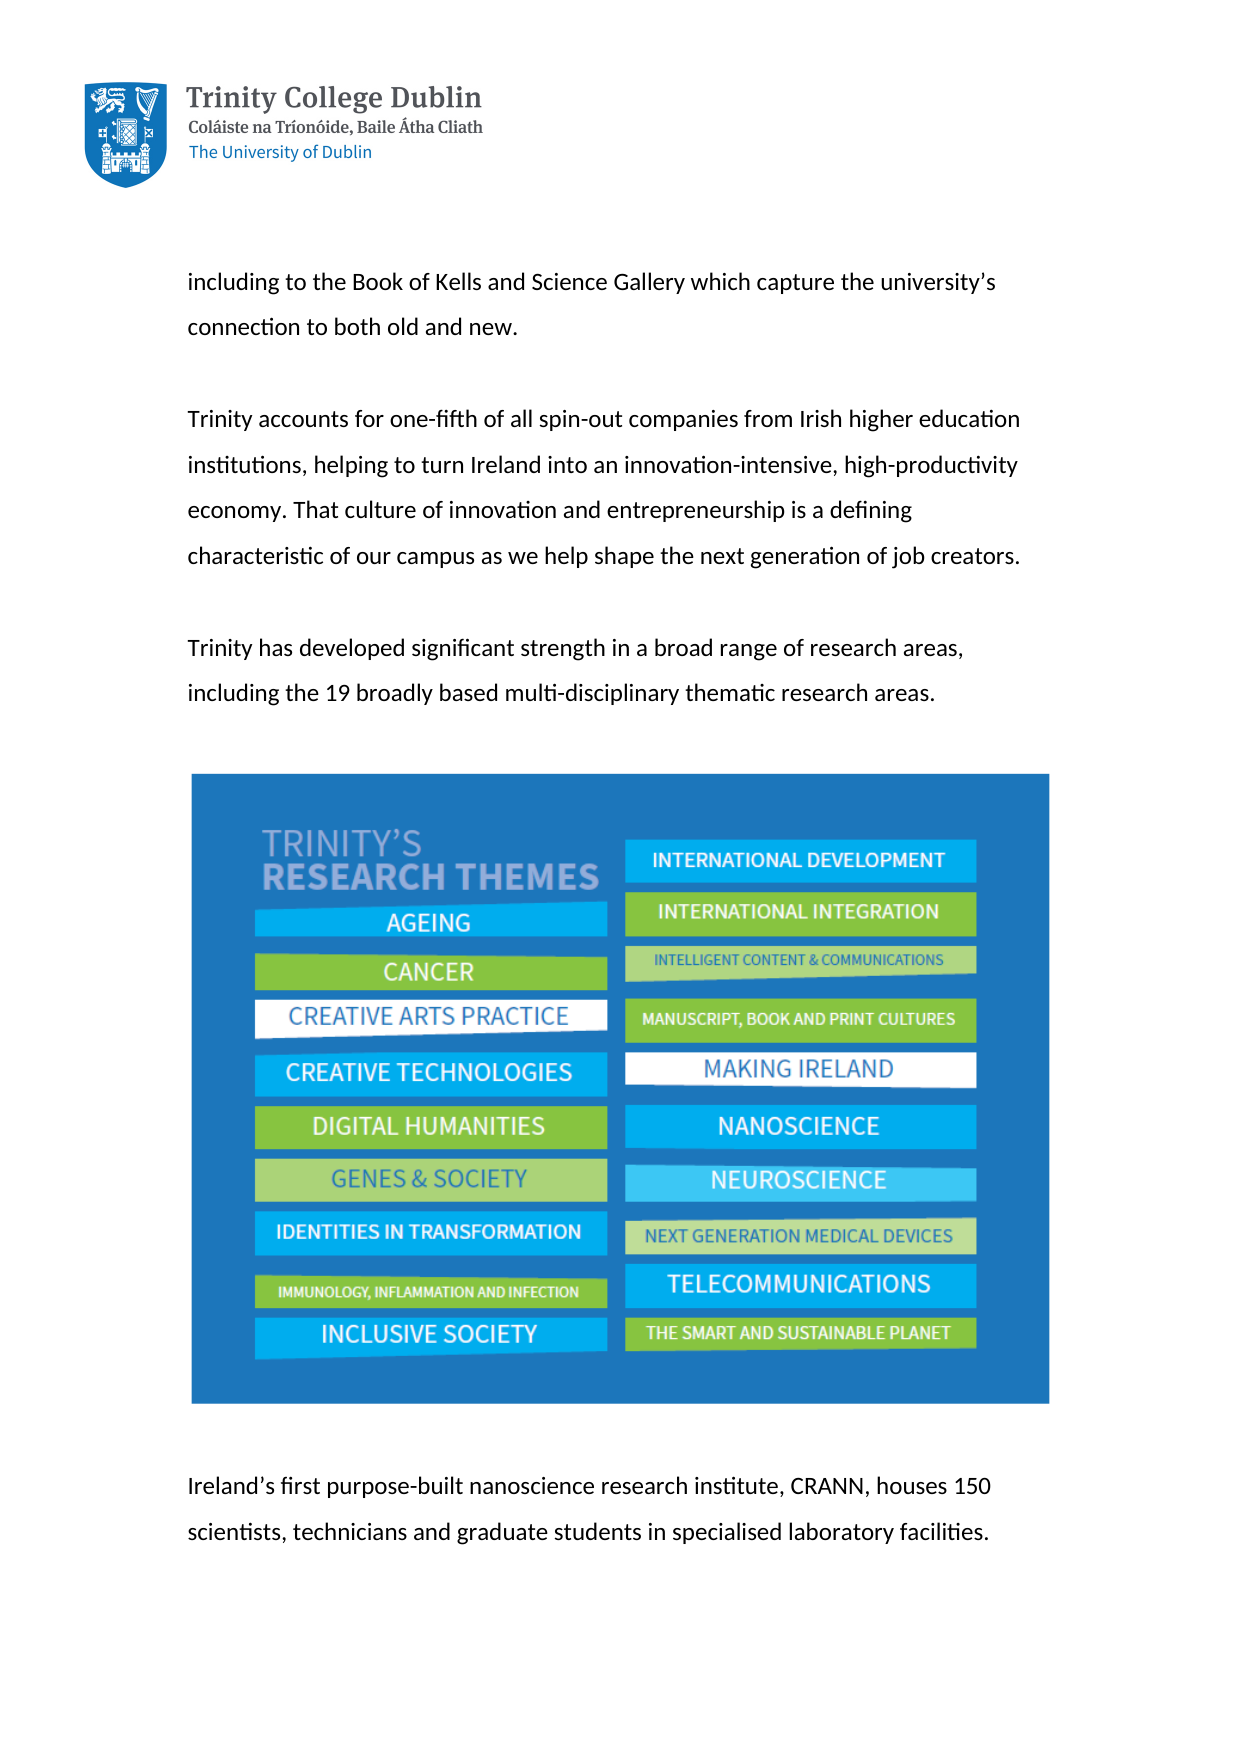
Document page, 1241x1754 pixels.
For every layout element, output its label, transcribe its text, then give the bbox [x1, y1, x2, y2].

picture [187, 768, 1053, 1411]
text Trinity has developed significant strength in a broad range of research areas, including the 19 broadly based multi-disciplinary thematic research areas. [187, 632, 1053, 708]
text Trinity accounts for one-fifth of all spin-out companies from Irish higher education institutions, helping to turn Ireland into an innovation-intensive, high-productivity economy. That culture of innovation and entrepreneurship is a defining characteristic of our campus as we help shape the next generation of job creators. [187, 403, 1053, 571]
picture [0, 0, 1241, 219]
